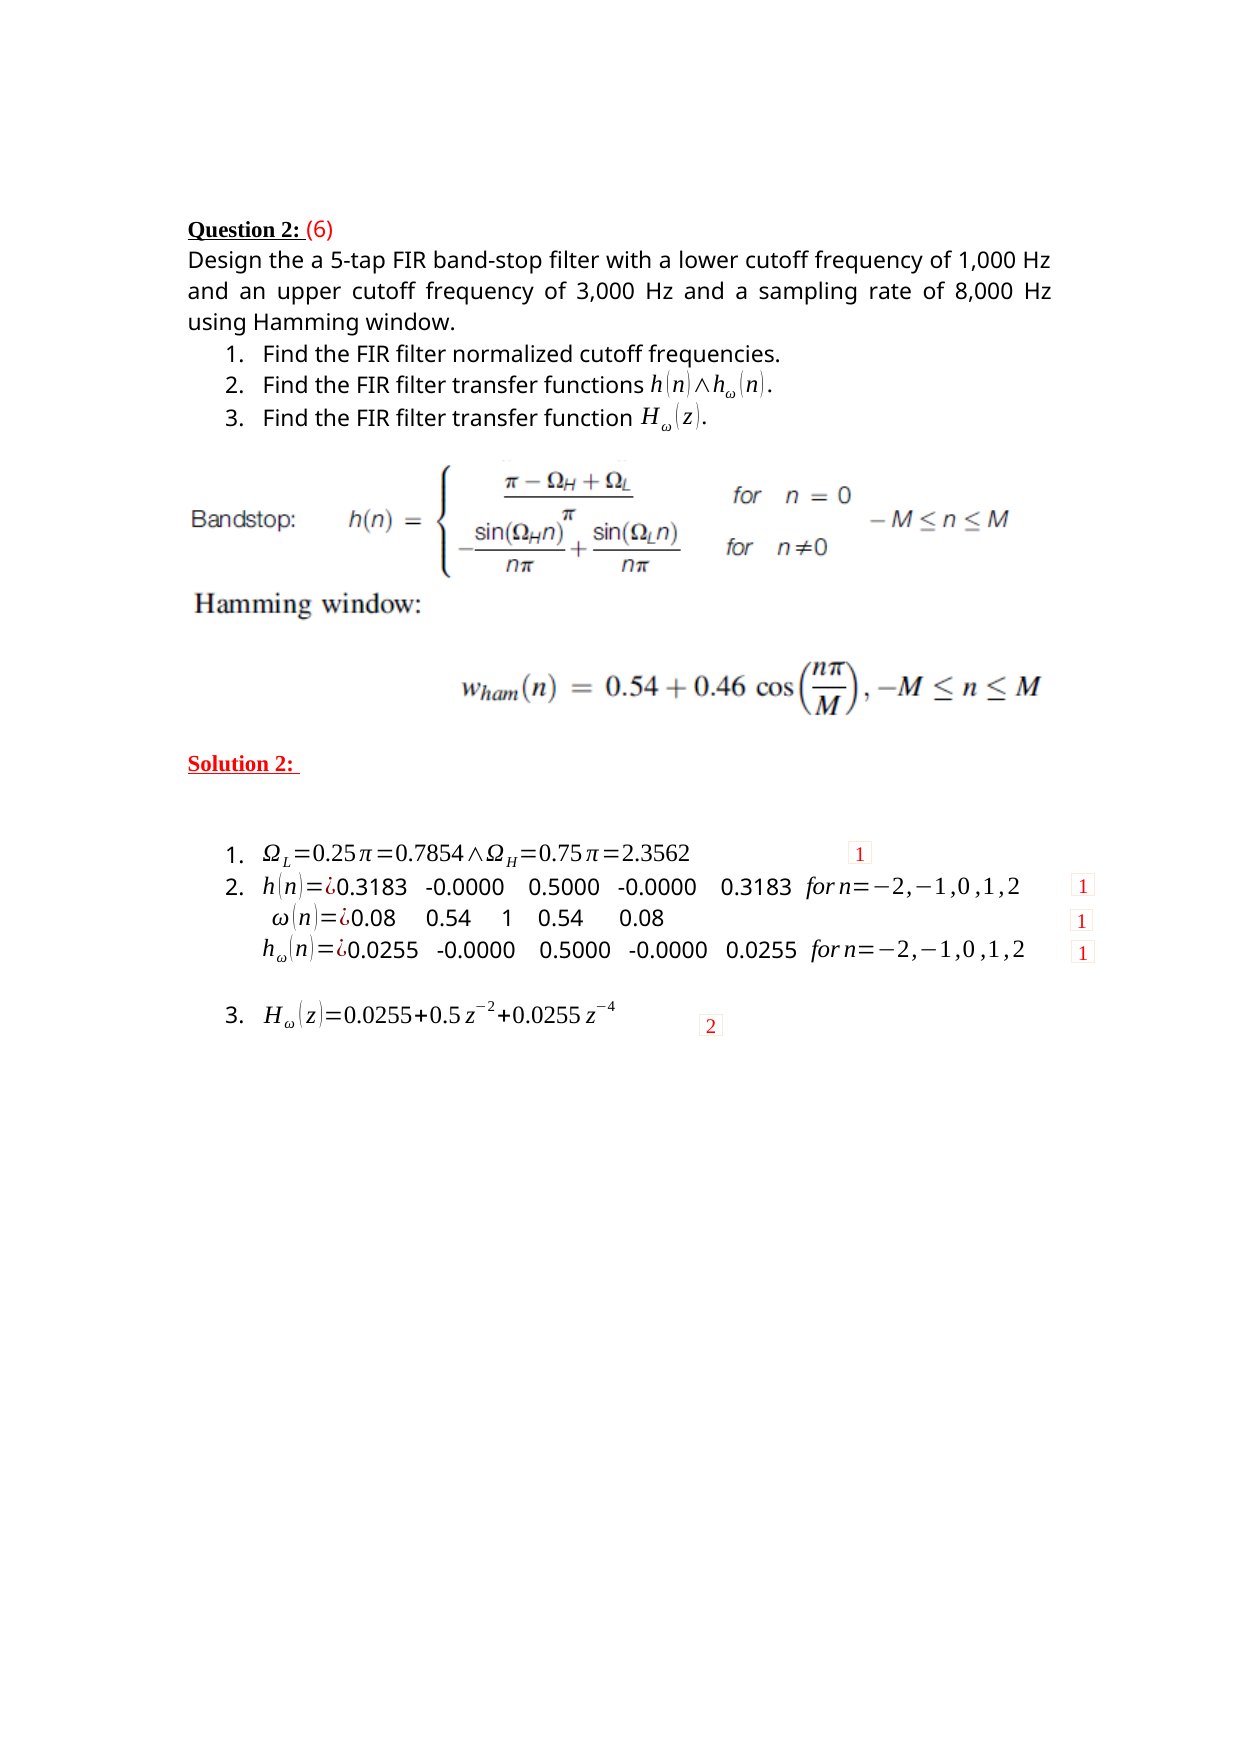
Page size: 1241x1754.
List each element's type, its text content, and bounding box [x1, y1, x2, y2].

list Find the FIR filter transfer function [225, 401, 1053, 434]
text Solution 2: [187, 750, 1053, 777]
list Find the FIR filter normalized cutoff frequencies. [225, 337, 1053, 369]
picture [187, 460, 1053, 724]
text Design the a 5-tap FIR band-stop filter with a lower cutoff frequency of 1,000 Hz and an upper cutoff frequency of 3,000 Hz and a sampling rate of 8,000 Hz using Hamming window. [187, 244, 1053, 337]
text Question 2: (6) [187, 212, 1053, 244]
text 0.08 0.54 1 0.54 0.08 [272, 902, 1053, 933]
list Find the FIR filter transfer functions [225, 369, 1053, 401]
list 0.3183 -0.0000 0.5000 -0.0000 0.3183 [225, 871, 1053, 902]
list 0.0255 -0.0000 0.5000 -0.0000 0.0255 [262, 933, 1053, 966]
